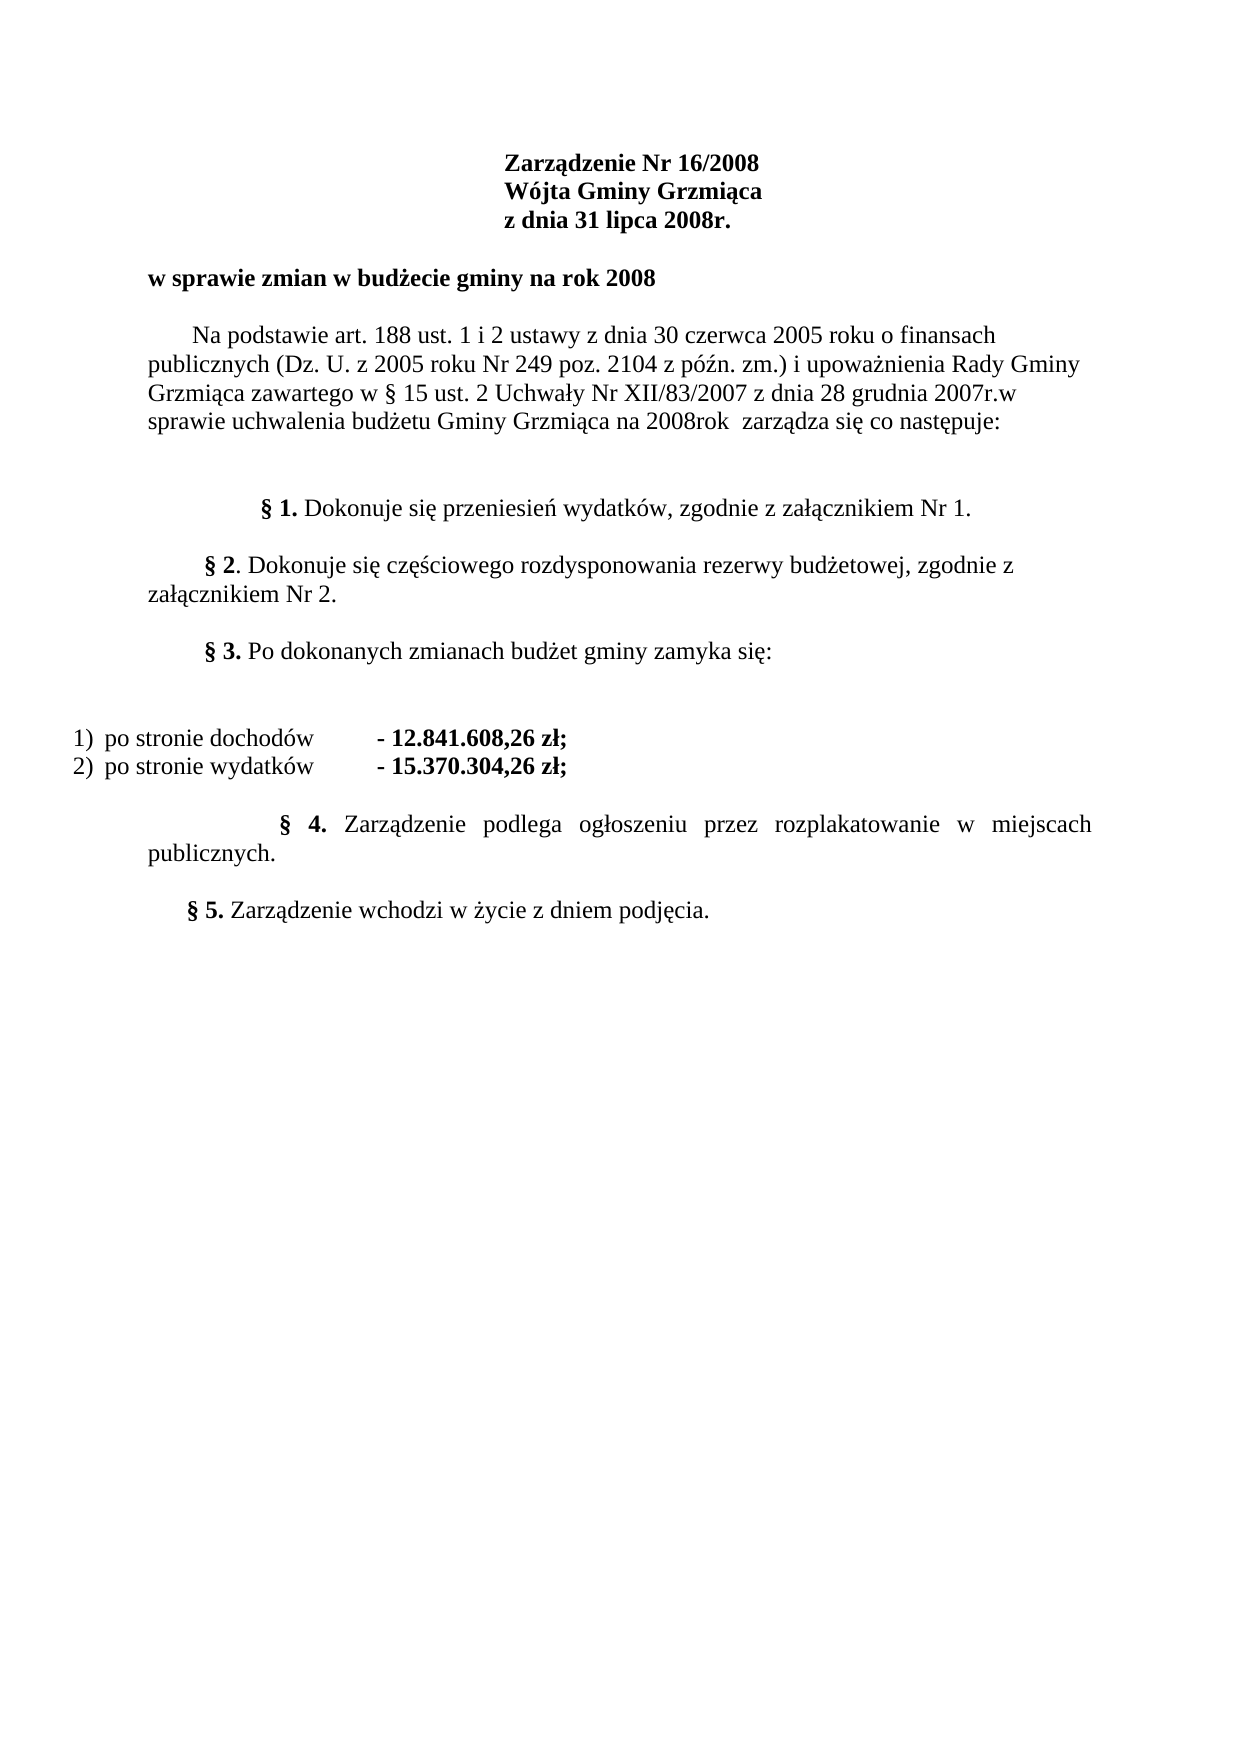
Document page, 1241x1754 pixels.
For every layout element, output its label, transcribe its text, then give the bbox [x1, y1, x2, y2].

text Wójta Gminy Grzmiąca [148, 176, 1093, 205]
text § 3. Po dokonanych zmianach budżet gminy zamyka się: [148, 636, 1093, 665]
text § 4. Zarządzenie podlega ogłoszeniu przez rozplakatowanie w miejscach publicznych. [148, 809, 1093, 866]
text w sprawie zmian w budżecie gminy na rok 2008 [148, 263, 1093, 291]
text Na podstawie art. 188 ust. 1 i 2 ustawy z dnia 30 czerwca 2005 roku o finansach publicznych (Dz. U. z 2005 roku Nr 249 poz. 2104 z późn. zm.) i upoważnienia Rady Gminy Grzmiąca zawartego w § 15 ust. 2 Uchwały Nr XII/83/2007 z dnia 28 grudnia 2007r.w sprawie uchwalenia budżetu Gminy Grzmiąca na 2008rok zarządza się co następuje: [148, 320, 1093, 435]
text 1) po stronie dochodów - 12.841.608,26 zł; [73, 723, 1093, 751]
text § 1. Dokonuje się przeniesień wydatków, zgodnie z załącznikiem Nr 1. [148, 493, 1093, 521]
text § 5. Zarządzenie wchodzi w życie z dniem podjęcia. [148, 895, 1093, 924]
text z dnia 31 lipca 2008r. [148, 205, 1093, 234]
text Zarządzenie Nr 16/2008 [148, 148, 1093, 176]
text § 2. Dokonuje się częściowego rozdysponowania rezerwy budżetowej, zgodnie z załącznikiem Nr 2. [148, 550, 1093, 608]
text 2) po stronie wydatków - 15.370.304,26 zł; [73, 751, 1093, 780]
